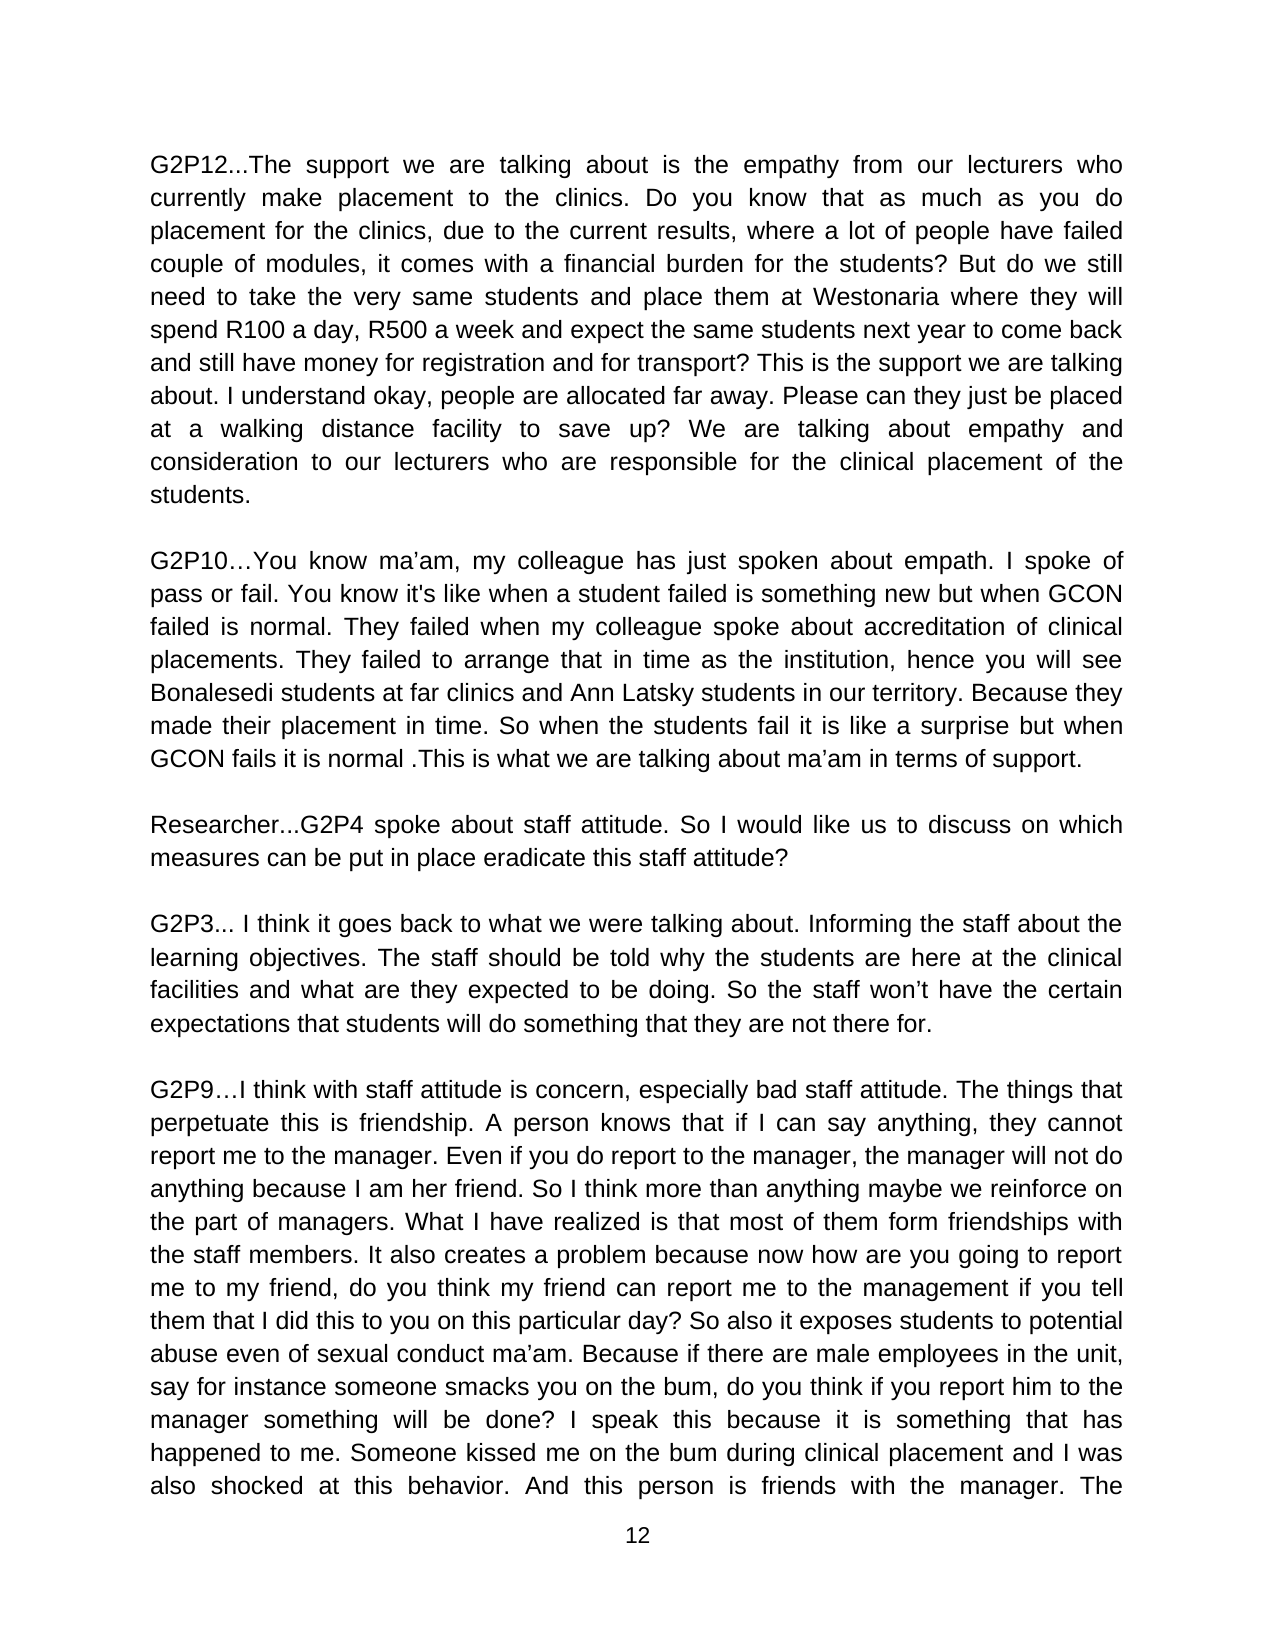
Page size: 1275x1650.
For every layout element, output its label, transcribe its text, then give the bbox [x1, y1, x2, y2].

text G2P3... I think it goes back to what we were talking about. Informing the staff about the learning objectives. The staff should be told why the students are here at the clinical facilities and what are they expected to be doing. So the staff won’t have the certain expectations that students will do something that they are not there for. [150, 909, 1125, 1037]
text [150, 1074, 1125, 1499]
text G2P10…You know ma’am, my colleague has just spoken about empath. I spoke of pass or fail. You know it's like when a student failed is something new but when GCON failed is normal. They failed when my colleague spoke about accreditation of clinical placements. They failed to arrange that in time as the institution, hence you will see Bonalesedi students at far clinics and Ann Latsky students in our territory. Because they made their placement in time. So when the students fail it is like a surprise but when GCON fails it is normal .This is what we are talking about ma’am in terms of support. [150, 546, 1125, 773]
text Researcher...G2P4 spoke about staff attitude. So I would like us to discuss on which measures can be put in place eradicate this staff attitude? [150, 810, 1125, 872]
text G2P12...The support we are talking about is the empathy from our lecturers who currently make placement to the clinics. Do you know that as much as you do placement for the clinics, due to the current results, where a lot of people have failed couple of modules, it comes with a financial burden for the students? But do we still need to take the very same students and place them at Westonaria where they will spend R100 a day, R500 a week and expect the same students next year to come back and still have money for registration and for transport? This is the support we are talking about. I understand okay, people are allocated far away. Please can they just be placed at a walking distance facility to save up? We are talking about empathy and consideration to our lecturers who are responsible for the clinical placement of the students. [150, 150, 1125, 509]
